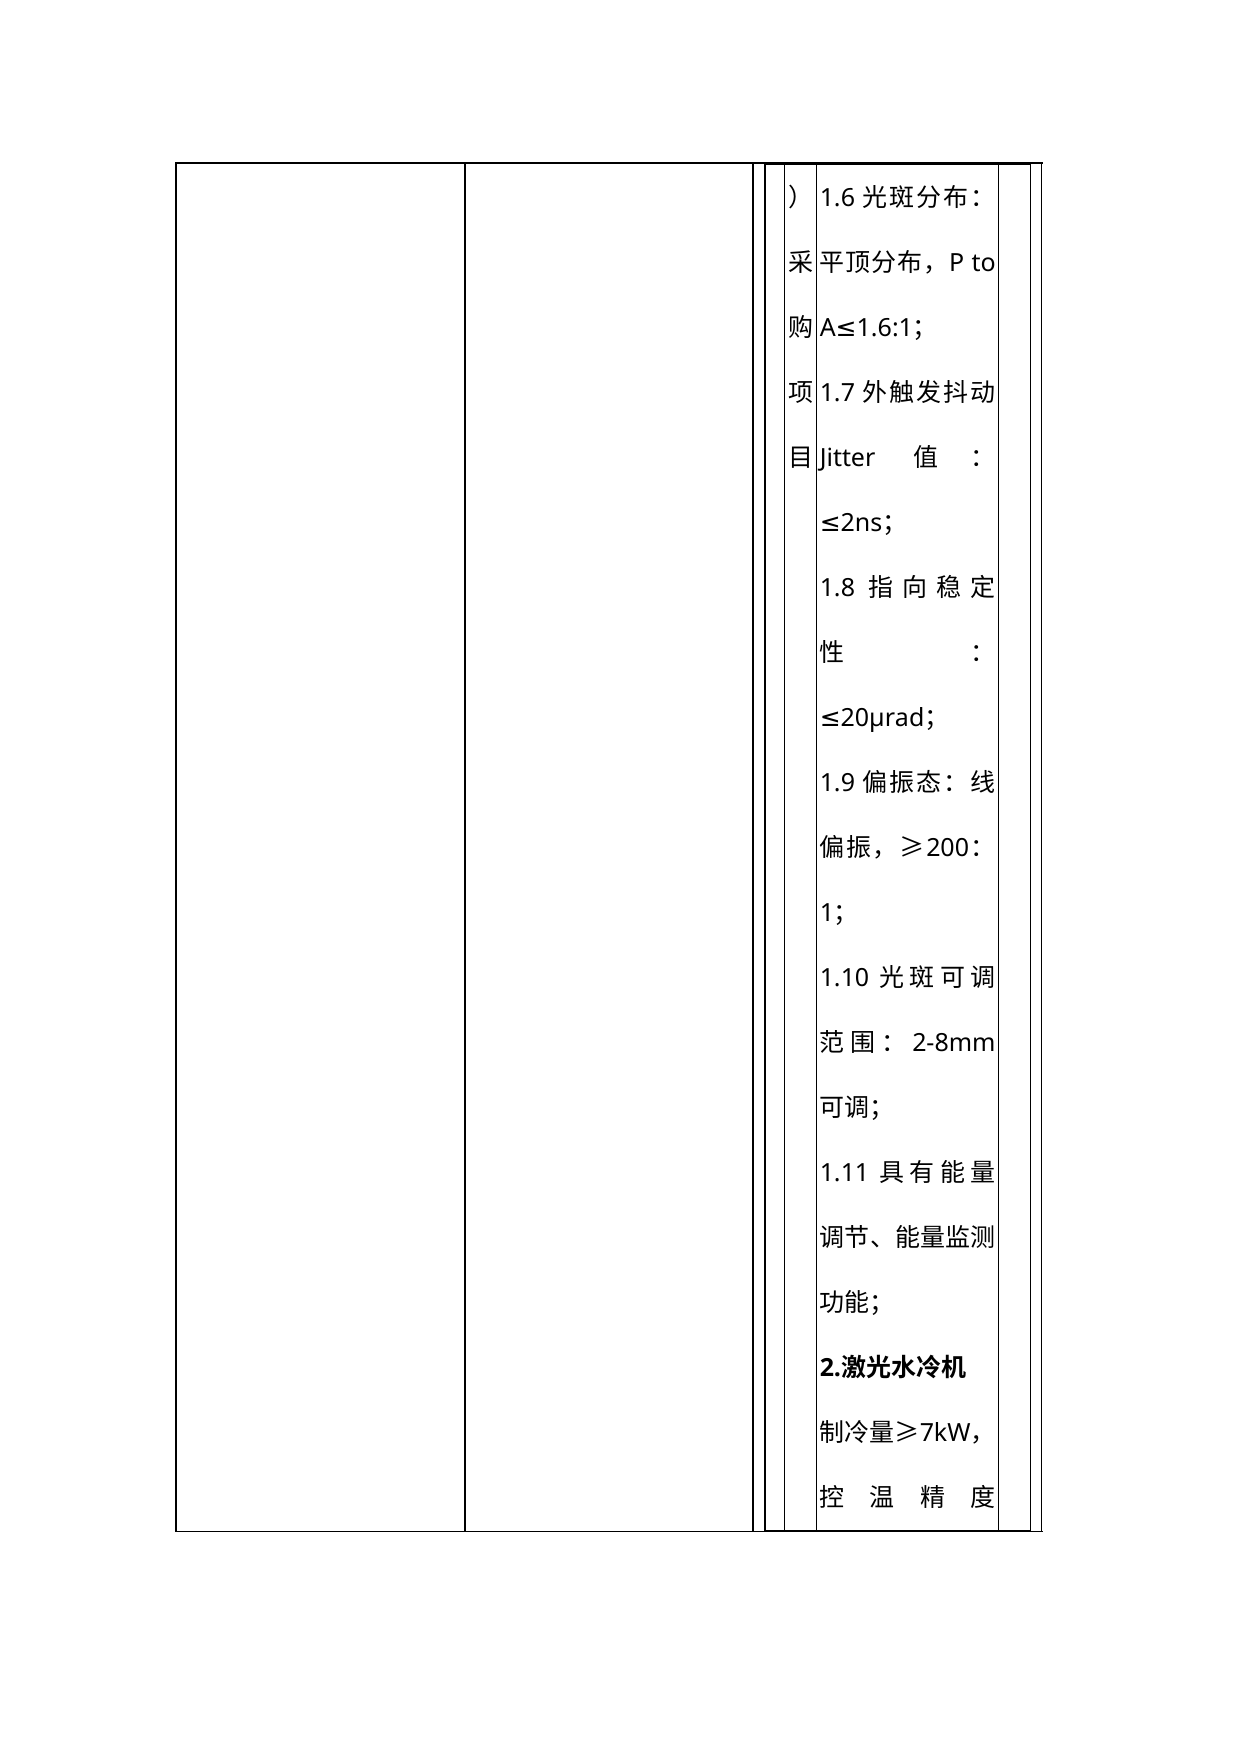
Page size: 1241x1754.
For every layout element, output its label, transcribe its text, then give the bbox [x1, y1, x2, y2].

table_cell [466, 164, 752, 1531]
table_cell [817, 165, 998, 1530]
table_cell [766, 165, 784, 1530]
table_cell 1 [177, 164, 464, 1531]
table_cell [999, 165, 1030, 1530]
table_cell [754, 164, 764, 1531]
table_cell [1031, 164, 1041, 1531]
table_cell [785, 165, 816, 1530]
